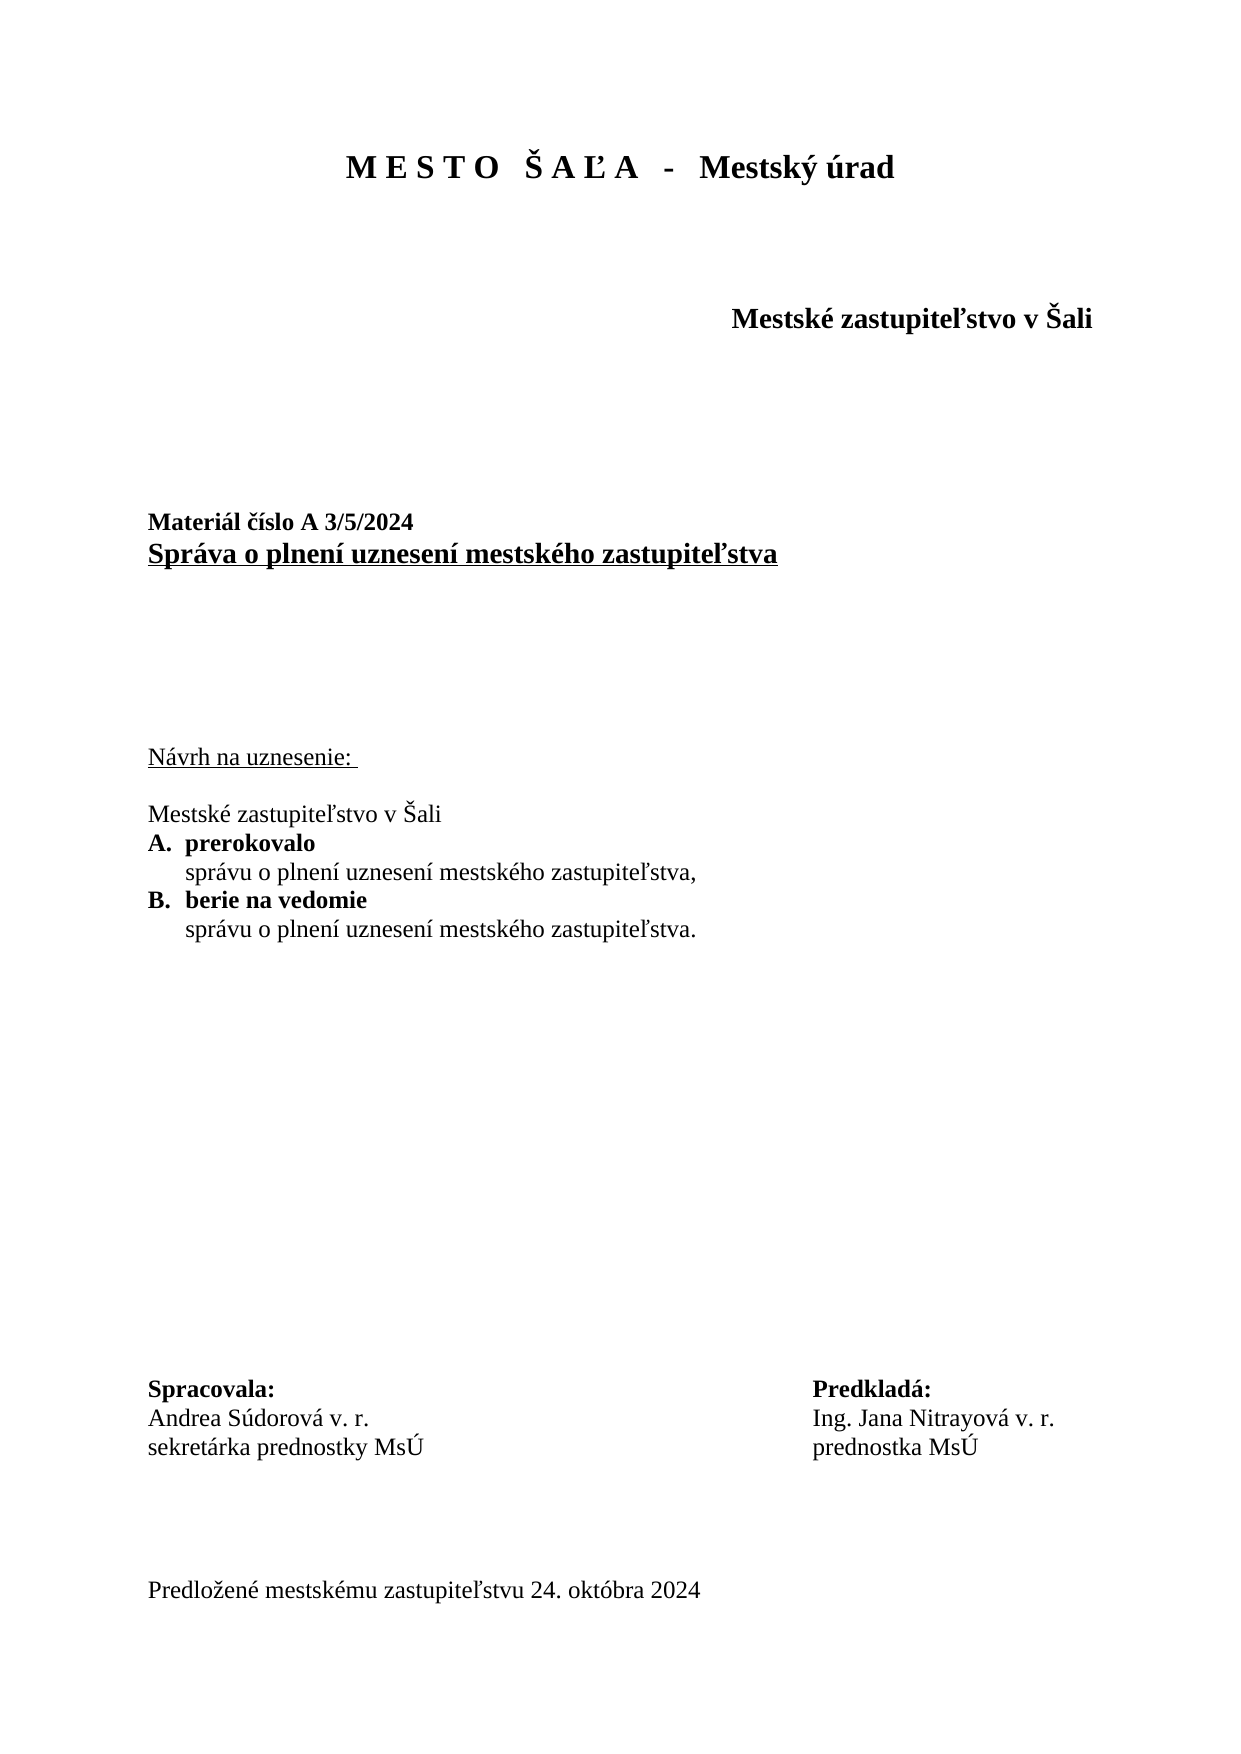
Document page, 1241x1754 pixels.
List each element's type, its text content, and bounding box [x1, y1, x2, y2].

text Predložené mestskému zastupiteľstvu 24. októbra 2024 [148, 1576, 1092, 1604]
text M E S T O Š A Ľ A - Mestský úrad [148, 148, 1092, 186]
text Mestské zastupiteľstvo v Šali [148, 799, 1092, 828]
text Andrea Súdorová v. r. Ing. Jana Nitrayová v. r. [148, 1403, 1092, 1432]
text správu o plnení uznesení mestského zastupiteľstva, [185, 857, 1092, 886]
list berie na vedomie [148, 886, 1092, 914]
text Materiál číslo A 3/5/2024 [148, 507, 1092, 536]
text Správa o plnení uznesení mestského zastupiteľstva [148, 536, 1092, 569]
text Mestské zastupiteľstvo v Šali [148, 301, 1092, 334]
text Spracovala: Predkladá: [148, 1374, 1092, 1403]
list prerokovalo [148, 828, 1092, 857]
text správu o plnení uznesení mestského zastupiteľstva. [185, 914, 1092, 943]
text Návrh na uznesenie: [148, 742, 1092, 771]
text sekretárka prednostky MsÚ prednostka MsÚ [148, 1432, 1092, 1461]
